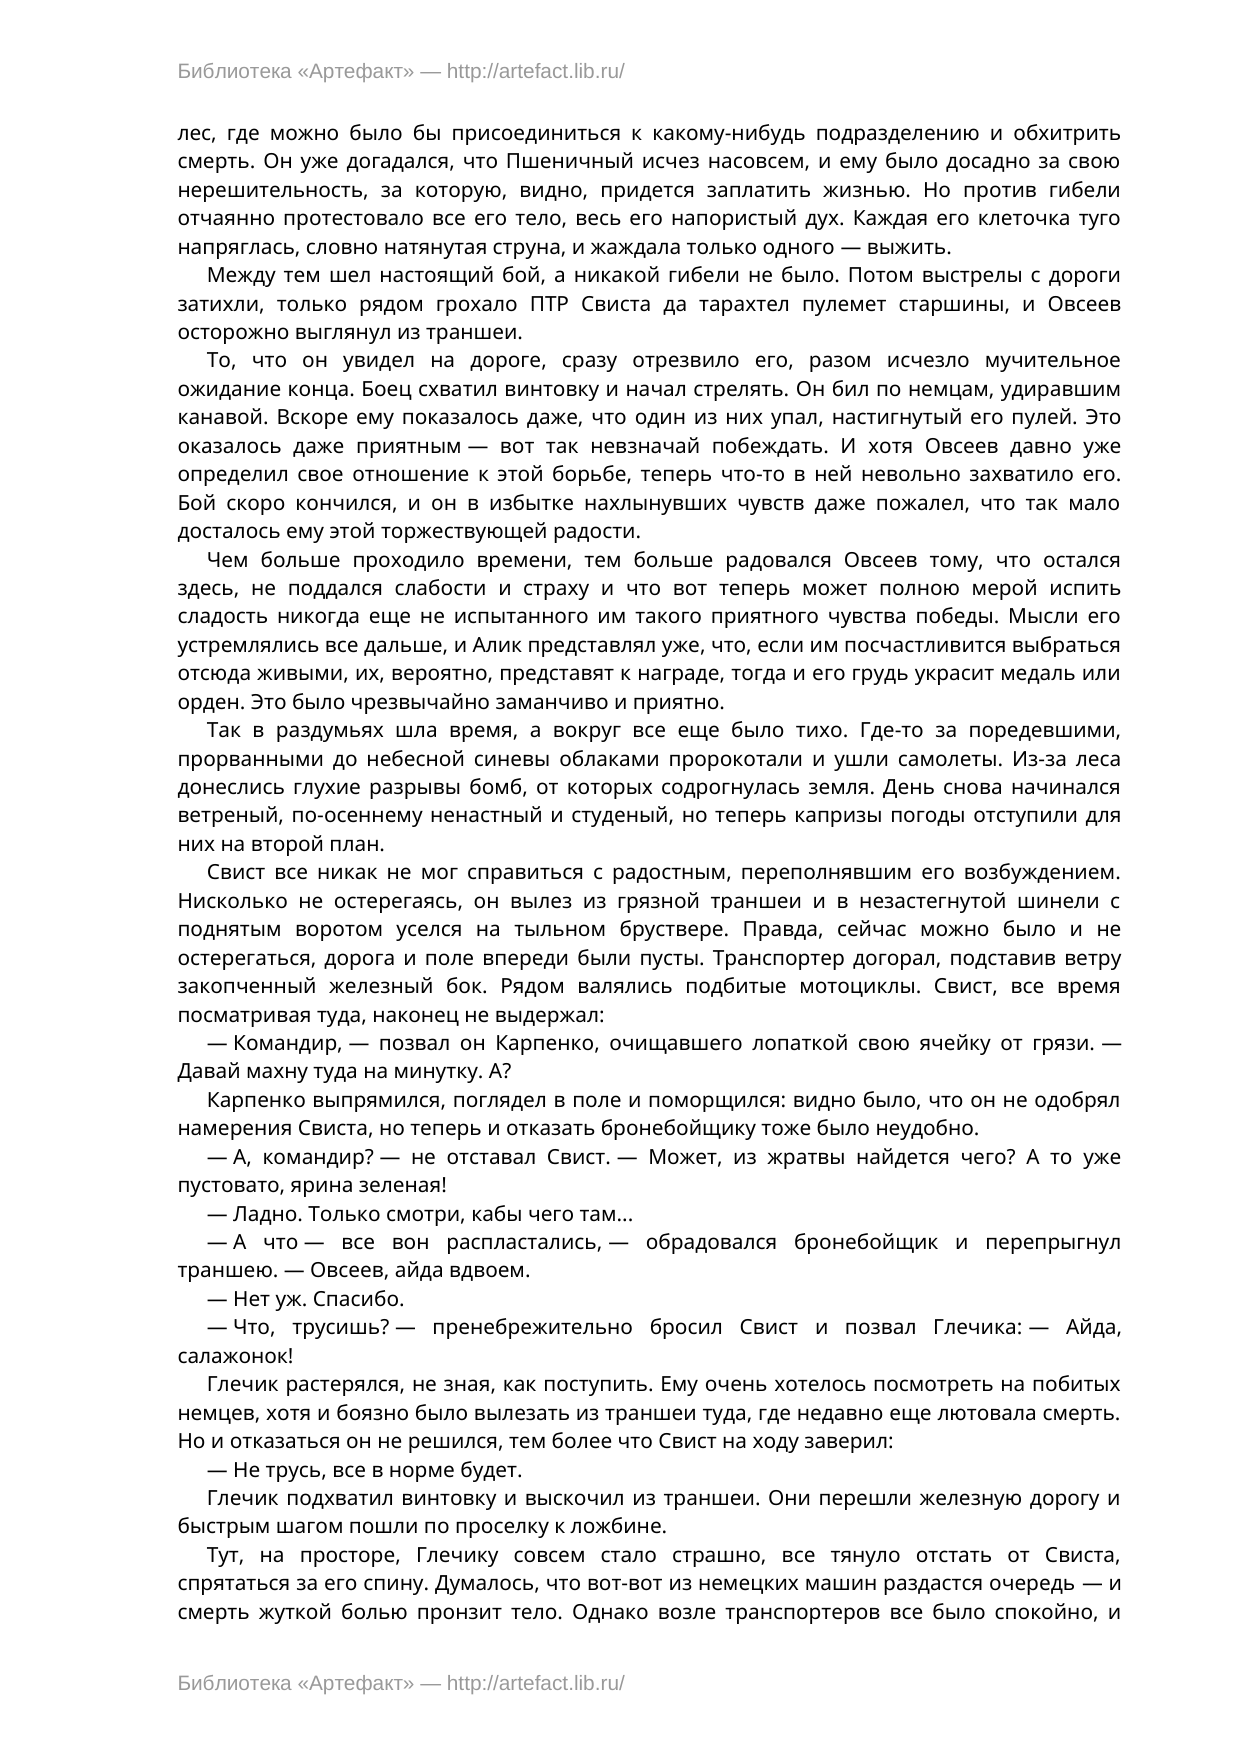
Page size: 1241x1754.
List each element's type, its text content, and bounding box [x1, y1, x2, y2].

text — Что, трусишь? — пренебрежительно бросил Свист и позвал Глечика: — Айда, салажонок! [177, 1312, 1122, 1369]
text Так в раздумьях шла время, а вокруг все еще было тихо. Где-то за поредевшими, прорванными до небесной синевы облаками пророкотали и ушли самолеты. Из-за леса донеслись глухие разрывы бомб, от которых содрогнулась земля. День снова начинался ветреный, по-осеннему ненастный и студеный, но теперь капризы погоды отступили для них на второй план. [177, 715, 1122, 857]
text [177, 1540, 1122, 1625]
text — Ладно. Только смотри, кабы чего там... [177, 1199, 1122, 1227]
text — Командир, — позвал он Карпенко, очищавшего лопаткой свою ячейку от грязи. — Давай махну туда на минутку. А? [177, 1028, 1122, 1085]
text — Не трусь, все в норме будет. [177, 1455, 1122, 1483]
text Глечик подхватил винтовку и выскочил из траншеи. Они перешли железную дорогу и быстрым шагом пошли по проселку к ложбине. [177, 1483, 1122, 1540]
text Свист все никак не мог справиться с радостным, переполнявшим его возбуждением. Нисколько не остерегаясь, он вылез из грязной траншеи и в незастегнутой шинели с поднятым воротом уселся на тыльном бруствере. Правда, сейчас можно было и не остерегаться, дорога и поле впереди были пусты. Транспортер догорал, подставив ветру закопченный железный бок. Рядом валялись подбитые мотоциклы. Свист, все время посматривая туда, наконец не выдержал: [177, 857, 1122, 1028]
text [177, 118, 1122, 260]
text То, что он увидел на дороге, сразу отрезвило его, разом исчезло мучительное ожидание конца. Боец схватил винтовку и начал стрелять. Он бил по немцам, удиравшим канавой. Вскоре ему показалось даже, что один из них упал, настигнутый его пулей. Это оказалось даже приятным — вот так невзначай побеждать. И хотя Овсеев давно уже определил свое отношение к этой борьбе, теперь что-то в ней невольно захватило его. Бой скоро кончился, и он в избытке нахлынувших чувств даже пожалел, что так мало досталось ему этой торжествующей радости. [177, 346, 1122, 545]
text Карпенко выпрямился, поглядел в поле и поморщился: видно было, что он не одобрял намерения Свиста, но теперь и отказать бронебойщику тоже было неудобно. [177, 1085, 1122, 1142]
text Глечик растерялся, не зная, как поступить. Ему очень хотелось посмотреть на побитых немцев, хотя и боязно было вылезать из траншеи туда, где недавно еще лютовала смерть. Но и отказаться он не решился, тем более что Свист на ходу заверил: [177, 1369, 1122, 1455]
text — А что — все вон распластались, — обрадовался бронебойщик и перепрыгнул траншею. — Овсеев, айда вдвоем. [177, 1227, 1122, 1284]
text — А, командир? — не отставал Свист. — Может, из жратвы найдется чего? А то уже пустовато, ярина зеленая! [177, 1142, 1122, 1199]
text — Нет уж. Спасибо. [177, 1284, 1122, 1312]
text Чем больше проходило времени, тем больше радовался Овсеев тому, что остался здесь, не поддался слабости и страху и что вот теперь может полною мерой испить сладость никогда еще не испытанного им такого приятного чувства победы. Мысли его устремлялись все дальше, и Алик представлял уже, что, если им посчастливится выбраться отсюда живыми, их, вероятно, представят к награде, тогда и его грудь украсит медаль или орден. Это было чрезвычайно заманчиво и приятно. [177, 545, 1122, 715]
text Между тем шел настоящий бой, а никакой гибели не было. Потом выстрелы с дороги затихли, только рядом грохало ПТР Свиста да тарахтел пулемет старшины, и Овсеев осторожно выглянул из траншеи. [177, 260, 1122, 346]
